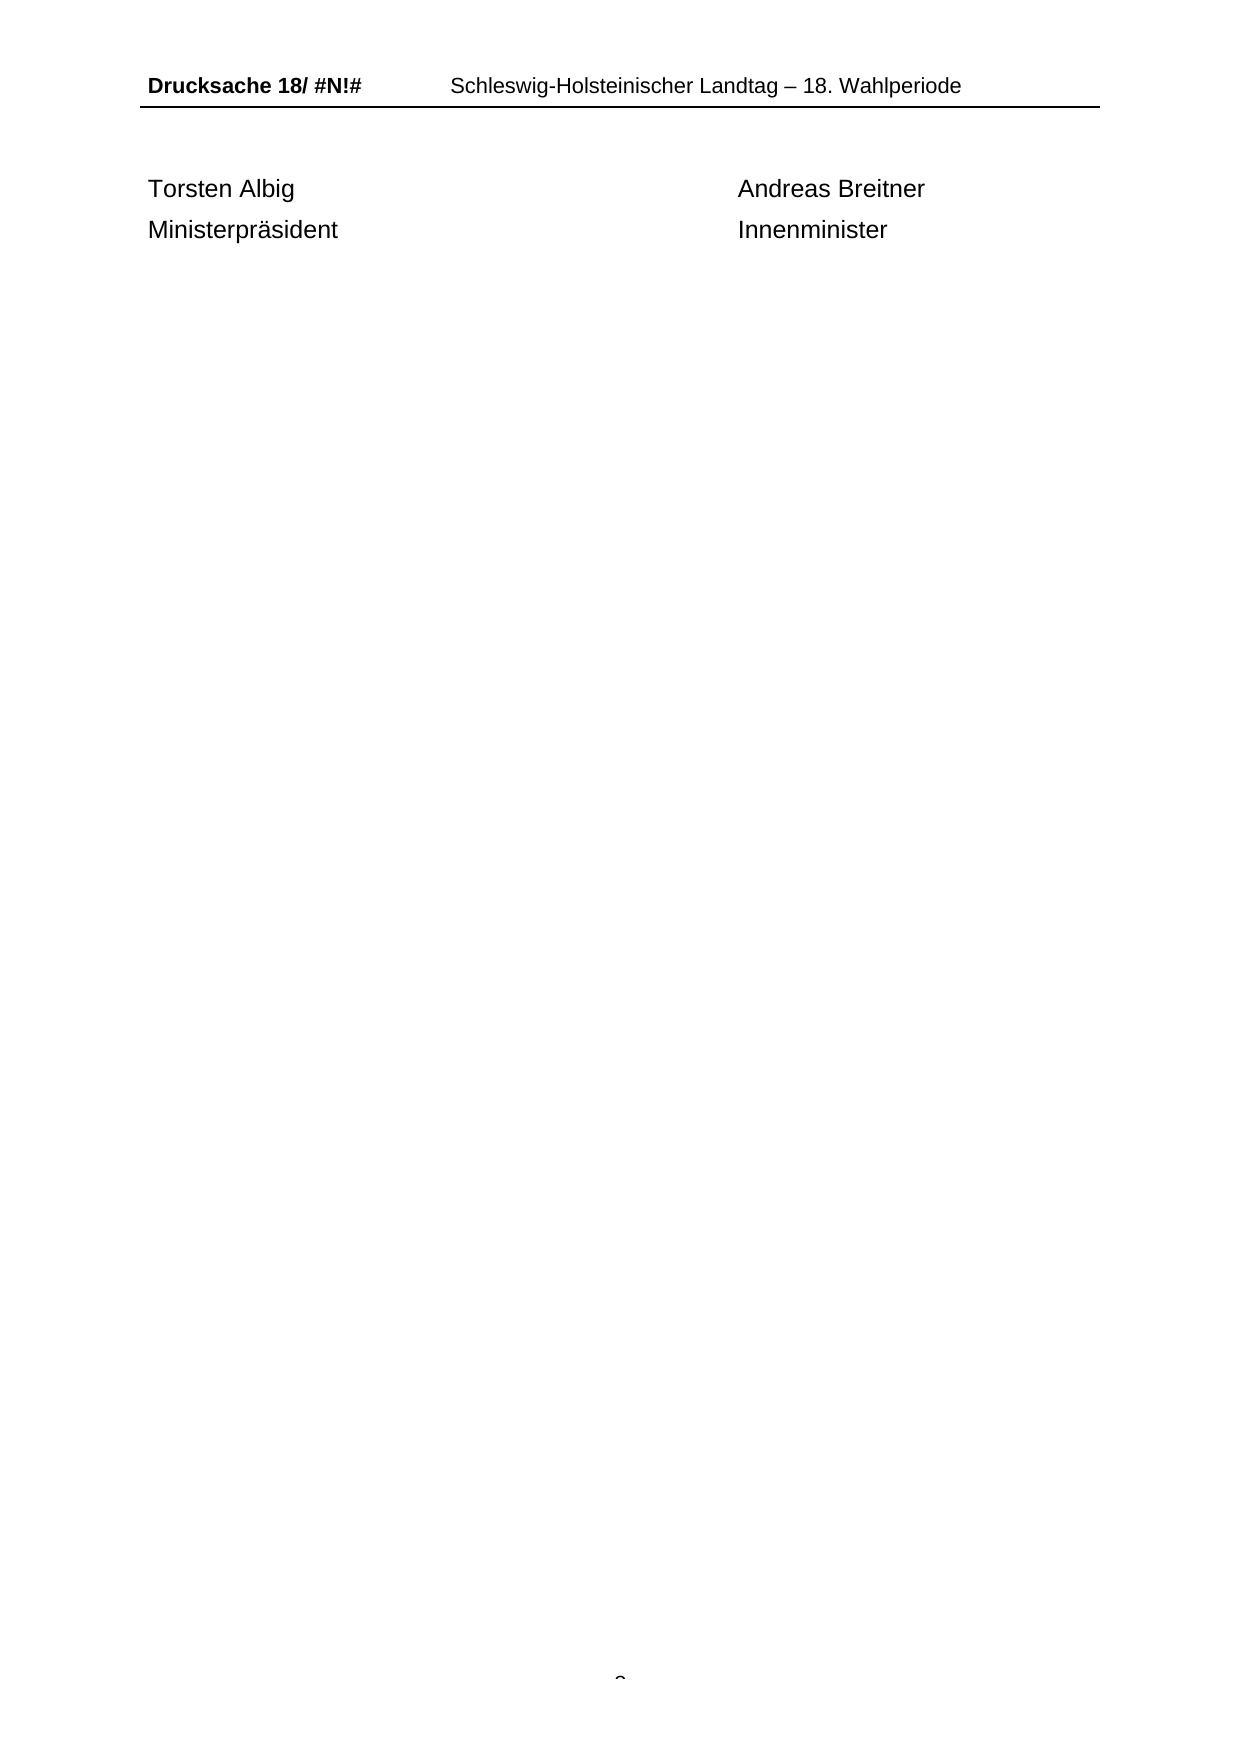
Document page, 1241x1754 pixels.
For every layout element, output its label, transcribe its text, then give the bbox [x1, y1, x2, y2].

text Ministerpräsident Innenminister [148, 216, 1092, 244]
text Torsten Albig Andreas Breitner [148, 174, 1092, 203]
